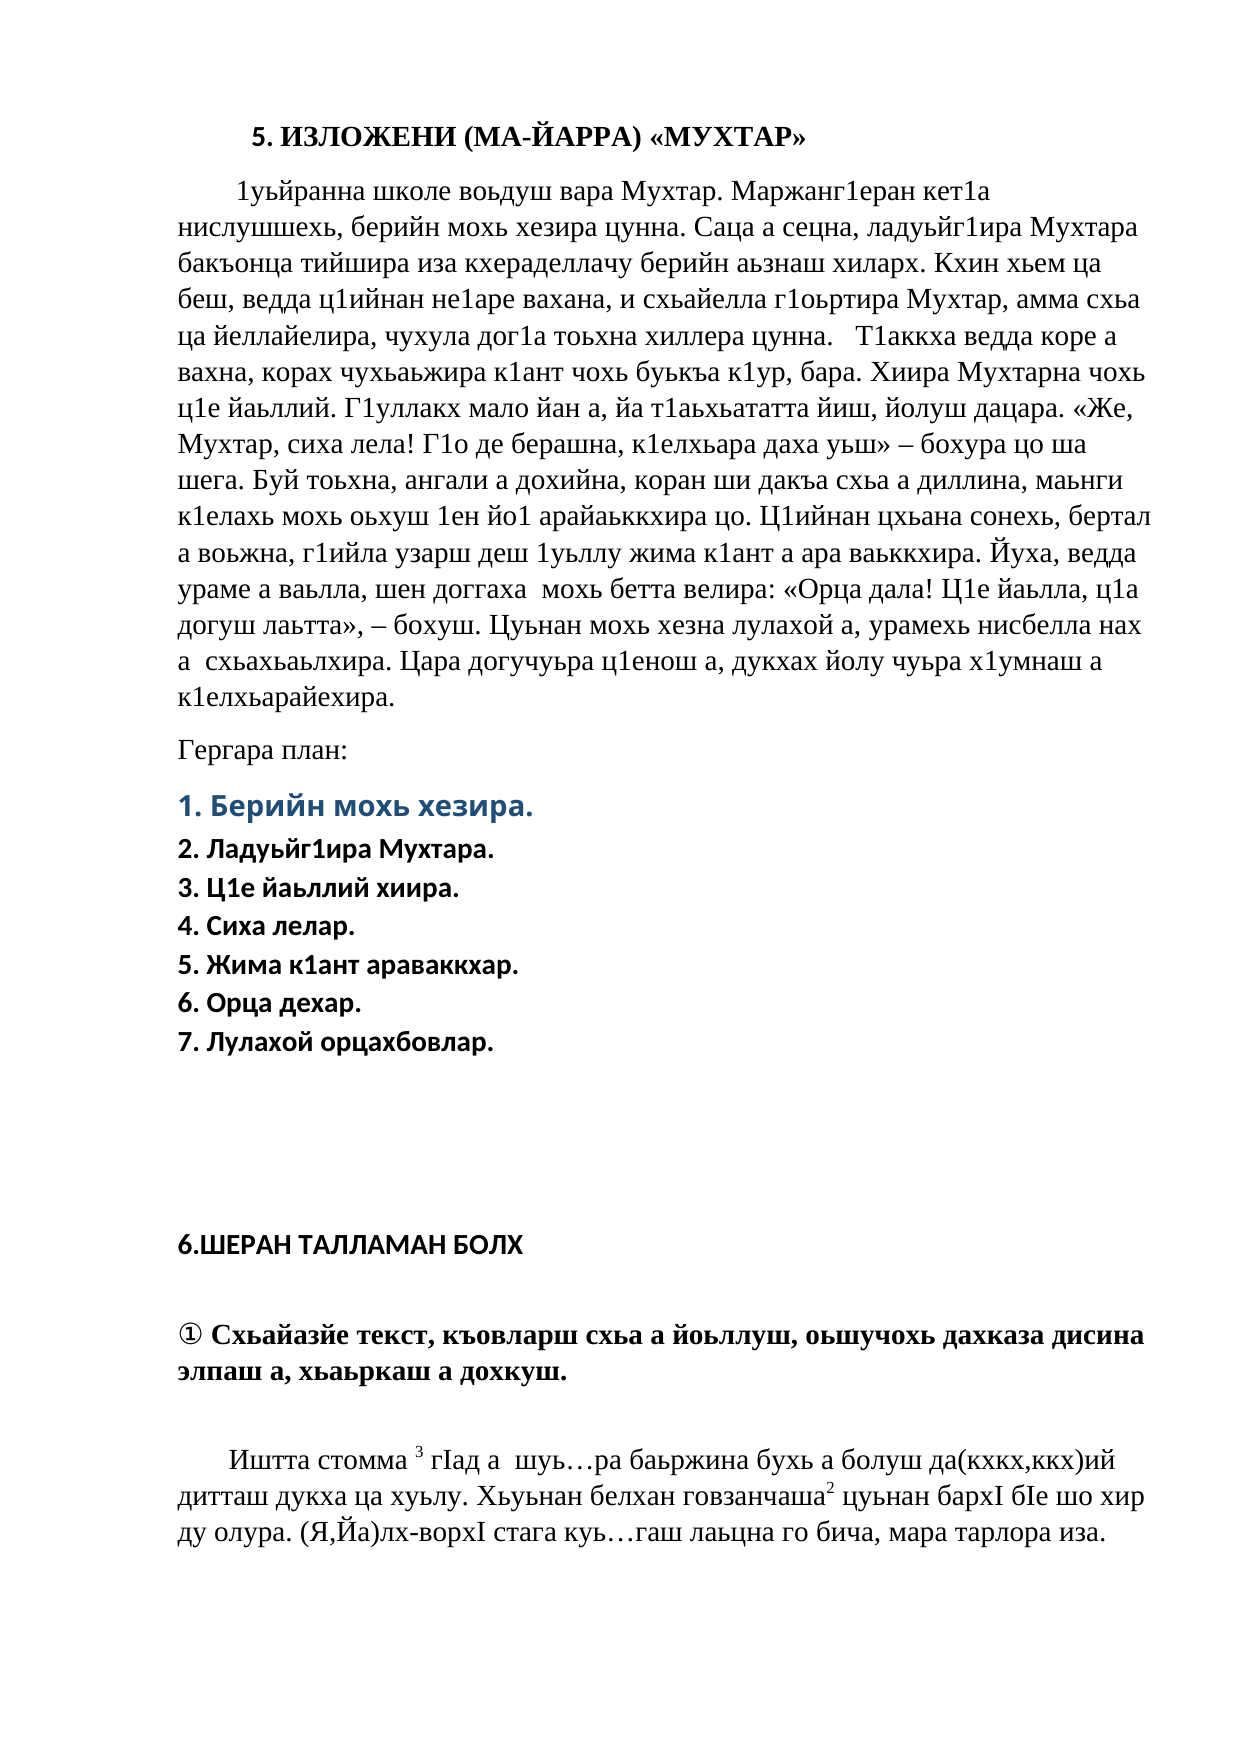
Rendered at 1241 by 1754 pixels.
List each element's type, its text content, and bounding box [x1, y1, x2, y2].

subtitle 1. Берийн мохь хезира. [177, 785, 1152, 824]
text 3. Ц1е йаьллий хиира. [177, 869, 1152, 904]
text 6. Орца дехар. [177, 984, 1152, 1020]
text 7. Лулахой орцахбовлар. [177, 1023, 1152, 1058]
text 4. Сиха лелар. [177, 907, 1152, 943]
text 2. Ладуьйг1ира Мухтара. [177, 831, 1152, 866]
text 1уьйранна школе воьдуш вара Мухтар. Маржанг1еран кет1а нислушшехь, берийн мохь хезира цунна. Саца а сецна, ладуьйг1ира Мухтара бакъонца тийшира иза кхераделлачу берийн аьзнаш хиларх. Кхин хьем ца беш, ведда ц1ийнан не1аре вахана, и схьайелла г1оьртира Мухтар, амма схьа ца йеллайелира, чухула дог1а тоьхна хиллера цунна. Т1аккха ведда коре а вахна, корах чухьаьжира к1ант чохь буькъа к1ур, бара. Хиира Мухтарна чохь ц1е йаьллий. Г1уллакх мало йан а, йа т1аьхьататта йиш, йолуш дацара. «Же, Мухтар, сиха лела! Г1о де берашна, к1елхьара даха уьш» – бохура цо ша шега. Буй тоьхна, ангали а дохийна, коран ши дакъа схьа а диллина, маьнги к1елахь мохь оьхуш 1ен йо1 арайаьккхира цо. Ц1ийнан цхьана сонехь, бертал а воьжна, г1ийла узарш деш 1уьллу жима к1ант а ара ваьккхира. Йуха, ведда ураме а ваьлла, шен доггаха мохь бетта велира: «Орца дала! Ц1е йаьлла, ц1а догуш лаьтта», – бохуш. Цуьнан мохь хезна лулахой а, урамехь нисбелла нах а схьахьаьлхира. Цара догучуьра ц1енош а, дукхах йолу чуьра х1умнаш а к1елхьарайехира. [177, 173, 1152, 713]
text Гергара план: [177, 732, 1152, 766]
text Иштта стомма 3 гIад а шуь…ра баьржина бухь а болуш да(кхкх,ккх)ий дитташ дукха ца хуьлу. Хьуьнан белхан говзанчаша2 цуьнан бapxI бIе шо хир ду олура. (Я,Йа)лх-ворхI стага куь…гаш лаьцна го бича, мара тарлора иза. [177, 1442, 1152, 1548]
text 5. ИЗЛОЖЕНИ (МА-ЙАРРА) «МУХТАР» [177, 118, 1152, 154]
text ① Схьайазйе текст, къовларш схьа а йоьллуш, оьшучохь дахказа дисина элпаш а, хьаьркаш а дохкуш. [177, 1315, 1152, 1386]
text 5. Жима к1ант араваккхар. [177, 946, 1152, 981]
text 6.ШЕРАН ТАЛЛАМАН БОЛХ [177, 1226, 1152, 1262]
